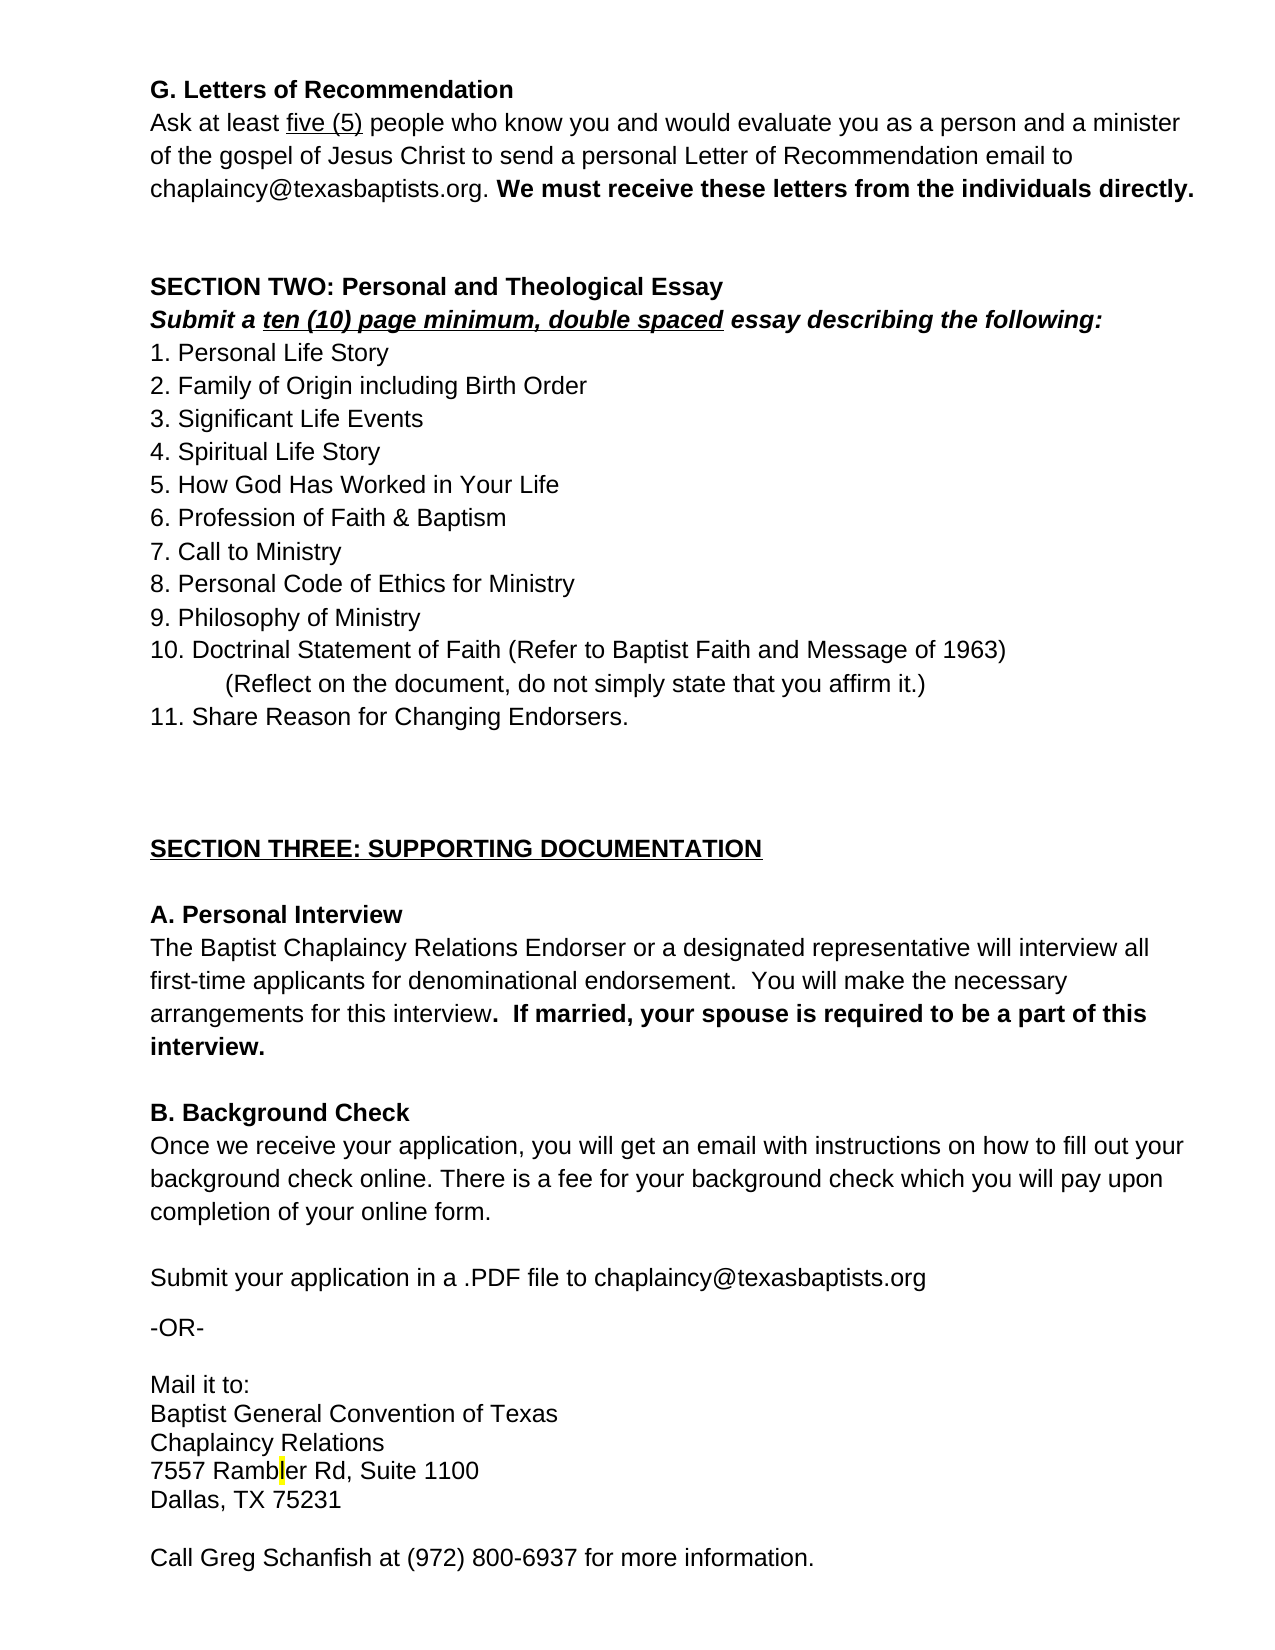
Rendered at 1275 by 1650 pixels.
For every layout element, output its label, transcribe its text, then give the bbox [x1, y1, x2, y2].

text Dallas, TX 75231 [150, 1485, 1200, 1514]
text 8. Personal Code of Ethics for Ministry [150, 569, 1200, 598]
text Chaplaincy Relations [150, 1427, 1200, 1456]
text Submit your application in a .PDF file to chaplaincy@texasbaptists.org [150, 1263, 1200, 1292]
text A. Personal Interview [150, 900, 1200, 928]
text 9. Philosophy of Ministry [150, 602, 1200, 631]
text 11. Share Reason for Changing Endorsers. [150, 702, 1200, 730]
text -OR- [150, 1312, 1200, 1341]
text 3. Significant Life Events [150, 404, 1200, 433]
text 5. How God Has Worked in Your Life [150, 470, 1200, 499]
text 1. Personal Life Story [150, 338, 1200, 367]
text Mail it to: [150, 1370, 1200, 1399]
text Once we receive your application, you will get an email with instructions on how to fill out your background check online. There is a fee for your background check which you will pay upon completion of your online form. [150, 1131, 1200, 1226]
text Baptist General Convention of Texas [150, 1399, 1200, 1427]
text B. Background Check [150, 1098, 1200, 1127]
text SECTION THREE: SUPPORTING DOCUMENTATION [150, 834, 1200, 862]
text 6. Profession of Faith & Baptism [150, 503, 1200, 532]
text SECTION TWO: Personal and Theological Essay [150, 272, 1200, 301]
text Submit a ten (10) page minimum, double spaced essay describing the following: [150, 305, 1200, 334]
text 7557 Rambler Rd, Suite 1100 [150, 1456, 279, 1485]
text 4. Spiritual Life Story [150, 437, 1200, 466]
text (Reflect on the document, do not simply state that you affirm it.) [150, 668, 1200, 697]
text Call Greg Schanfish at (972) 800-6937 for more information. [150, 1542, 1200, 1571]
text 7557 Rambler Rd, Suite 1100 [285, 1456, 1200, 1485]
text 2. Family of Origin including Birth Order [150, 371, 1200, 400]
text Ask at least five (5) people who know you and would evaluate you as a person and a minister of the gospel of Jesus Christ to send a personal Letter of Recommendation email to chaplaincy@texasbaptists.org. We must receive these letters from the individuals directly. [150, 108, 1200, 203]
text The Baptist Chaplaincy Relations Endorser or a designated representative will interview all first-time applicants for denominational endorsement. You will make the necessary arrangements for this interview. If married, your spouse is required to be a part of this interview. [150, 933, 1200, 1061]
text 7. Call to Ministry [150, 536, 1200, 565]
text G. Letters of Recommendation [150, 75, 1200, 104]
text 10. Doctrinal Statement of Faith (Refer to Baptist Faith and Message of 1963) [150, 636, 1200, 664]
